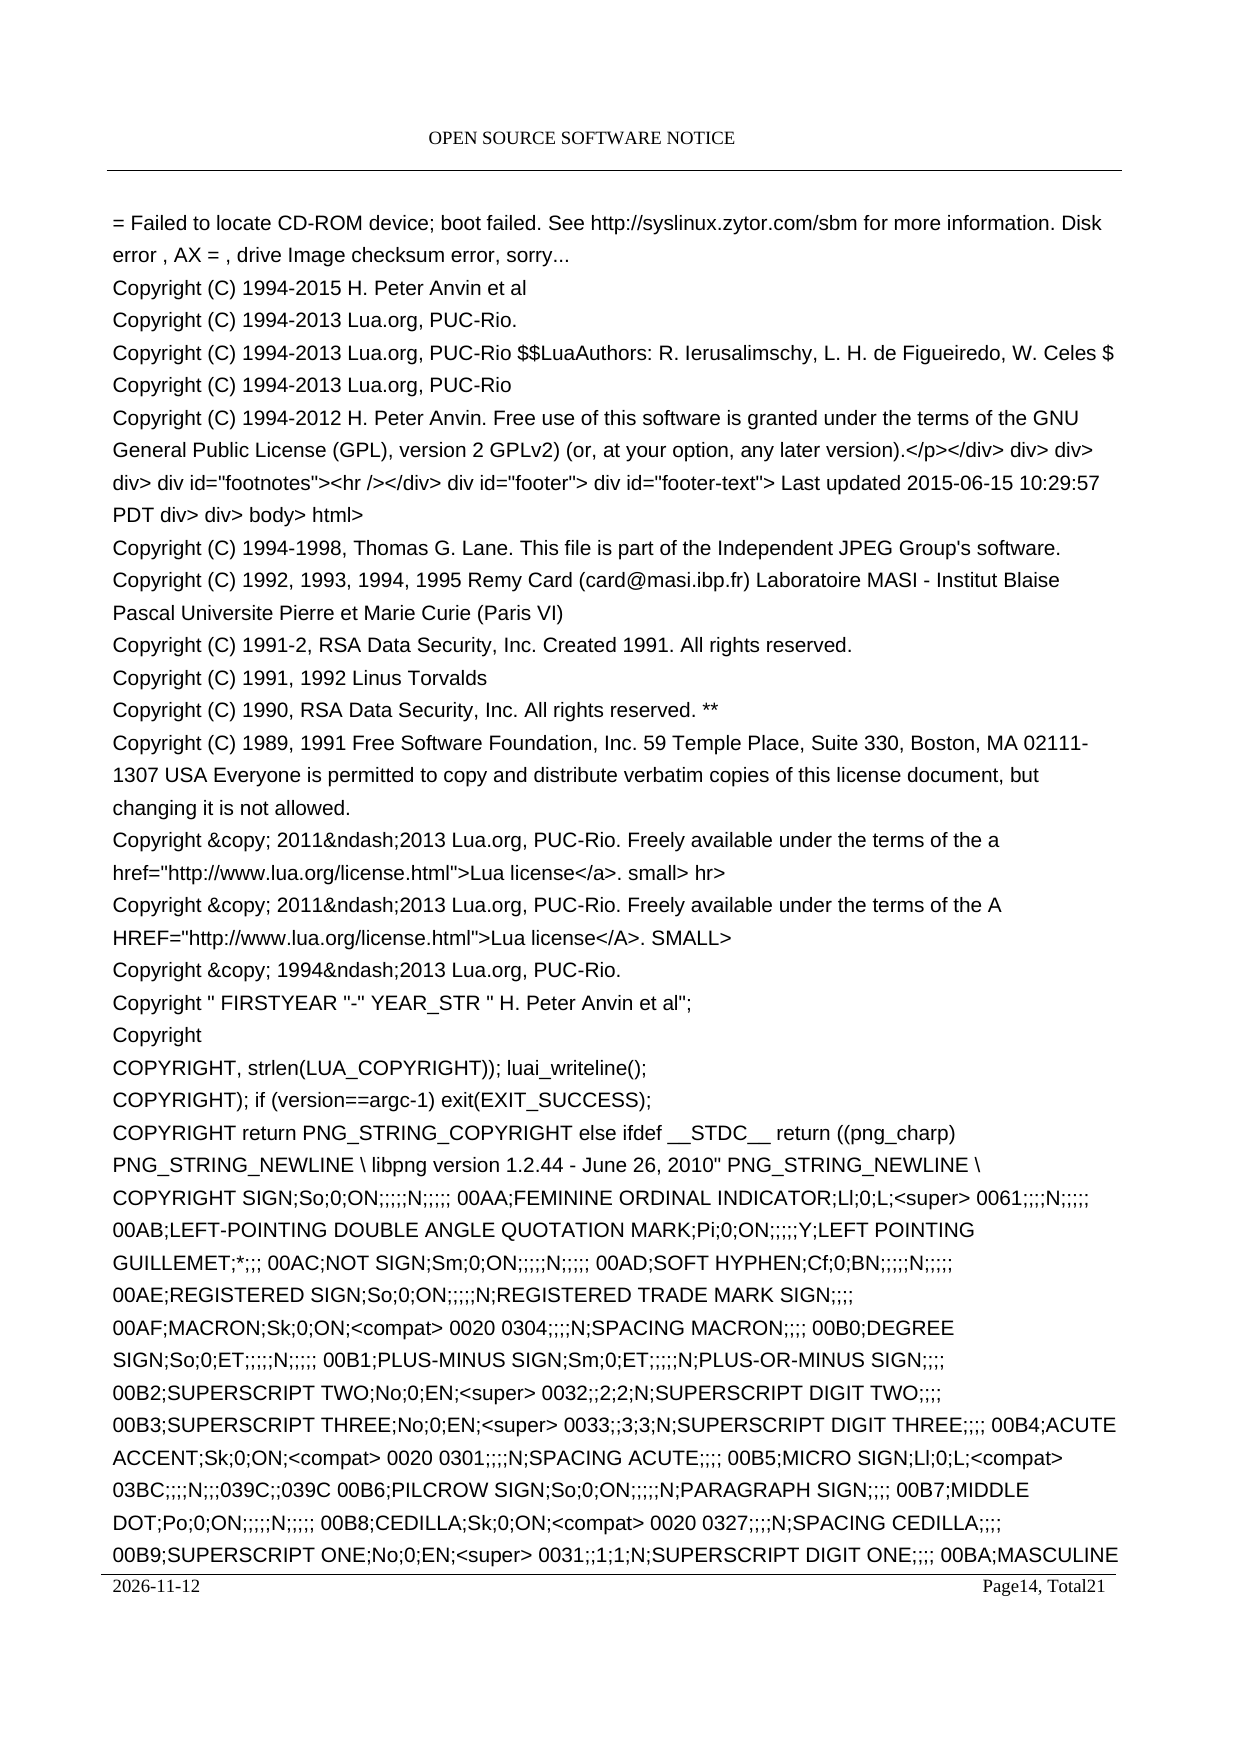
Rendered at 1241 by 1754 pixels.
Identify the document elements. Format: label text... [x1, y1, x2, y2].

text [112, 206, 1128, 271]
text COPYRIGHT); if (version==argc-1) exit(EXIT_SUCCESS); [112, 1084, 1128, 1116]
text Copyright &copy; 1994&ndash;2013 Lua.org, PUC-Rio. [112, 954, 1128, 986]
text COPYRIGHT return PNG_STRING_COPYRIGHT else ifdef __STDC__ return ((png_charp) PNG_STRING_NEWLINE \ libpng version 1.2.44 - June 26, 2010" PNG_STRING_NEWLINE \ [112, 1116, 1128, 1181]
text Copyright (C) 1994-1998, Thomas G. Lane. This file is part of the Independent JPEG Group's software. [112, 531, 1128, 564]
text Copyright (C) 1991-2, RSA Data Security, Inc. Created 1991. All rights reserved. [112, 629, 1128, 661]
text Copyright &copy; 2011&ndash;2013 Lua.org, PUC-Rio. Freely available under the terms of the a href="http://www.lua.org/license.html">Lua license</a>. small> hr> [112, 824, 1128, 889]
text Copyright (C) 1994-2013 Lua.org, PUC-Rio. [112, 304, 1128, 336]
text COPYRIGHT, strlen(LUA_COPYRIGHT)); luai_writeline(); [112, 1051, 1128, 1084]
text Copyright (C) 1994-2013 Lua.org, PUC-Rio [112, 369, 1128, 401]
text Copyright [112, 1019, 1128, 1051]
text Copyright (C) 1994-2015 H. Peter Anvin et al [112, 271, 1128, 304]
text Copyright &copy; 2011&ndash;2013 Lua.org, PUC-Rio. Freely available under the terms of the A HREF="http://www.lua.org/license.html">Lua license</A>. SMALL> [112, 889, 1128, 954]
text Copyright " FIRSTYEAR "-" YEAR_STR " H. Peter Anvin et al"; [112, 986, 1128, 1019]
text Copyright (C) 1994-2013 Lua.org, PUC-Rio $$LuaAuthors: R. Ierusalimschy, L. H. de Figueiredo, W. Celes $ [112, 336, 1128, 369]
text Copyright (C) 1992, 1993, 1994, 1995 Remy Card (card@masi.ibp.fr) Laboratoire MASI - Institut Blaise Pascal Universite Pierre et Marie Curie (Paris VI) [112, 564, 1128, 629]
text Copyright (C) 1994-2012 H. Peter Anvin. Free use of this software is granted under the terms of the GNU General Public License (GPL), version 2 GPLv2) (or, at your option, any later version).</p></div> div> div> div> div id="footnotes"><hr /></div> div id="footer"> div id="footer-text"> Last updated 2015-06-15 10:29:57 PDT div> div> body> html> [112, 401, 1128, 531]
text Copyright (C) 1991, 1992 Linus Torvalds [112, 661, 1128, 694]
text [112, 1181, 1128, 1571]
text Copyright (C) 1989, 1991 Free Software Foundation, Inc. 59 Temple Place, Suite 330, Boston, MA 02111-1307 USA Everyone is permitted to copy and distribute verbatim copies of this license document, but changing it is not allowed. [112, 726, 1128, 824]
text Copyright (C) 1990, RSA Data Security, Inc. All rights reserved. ** [112, 694, 1128, 726]
